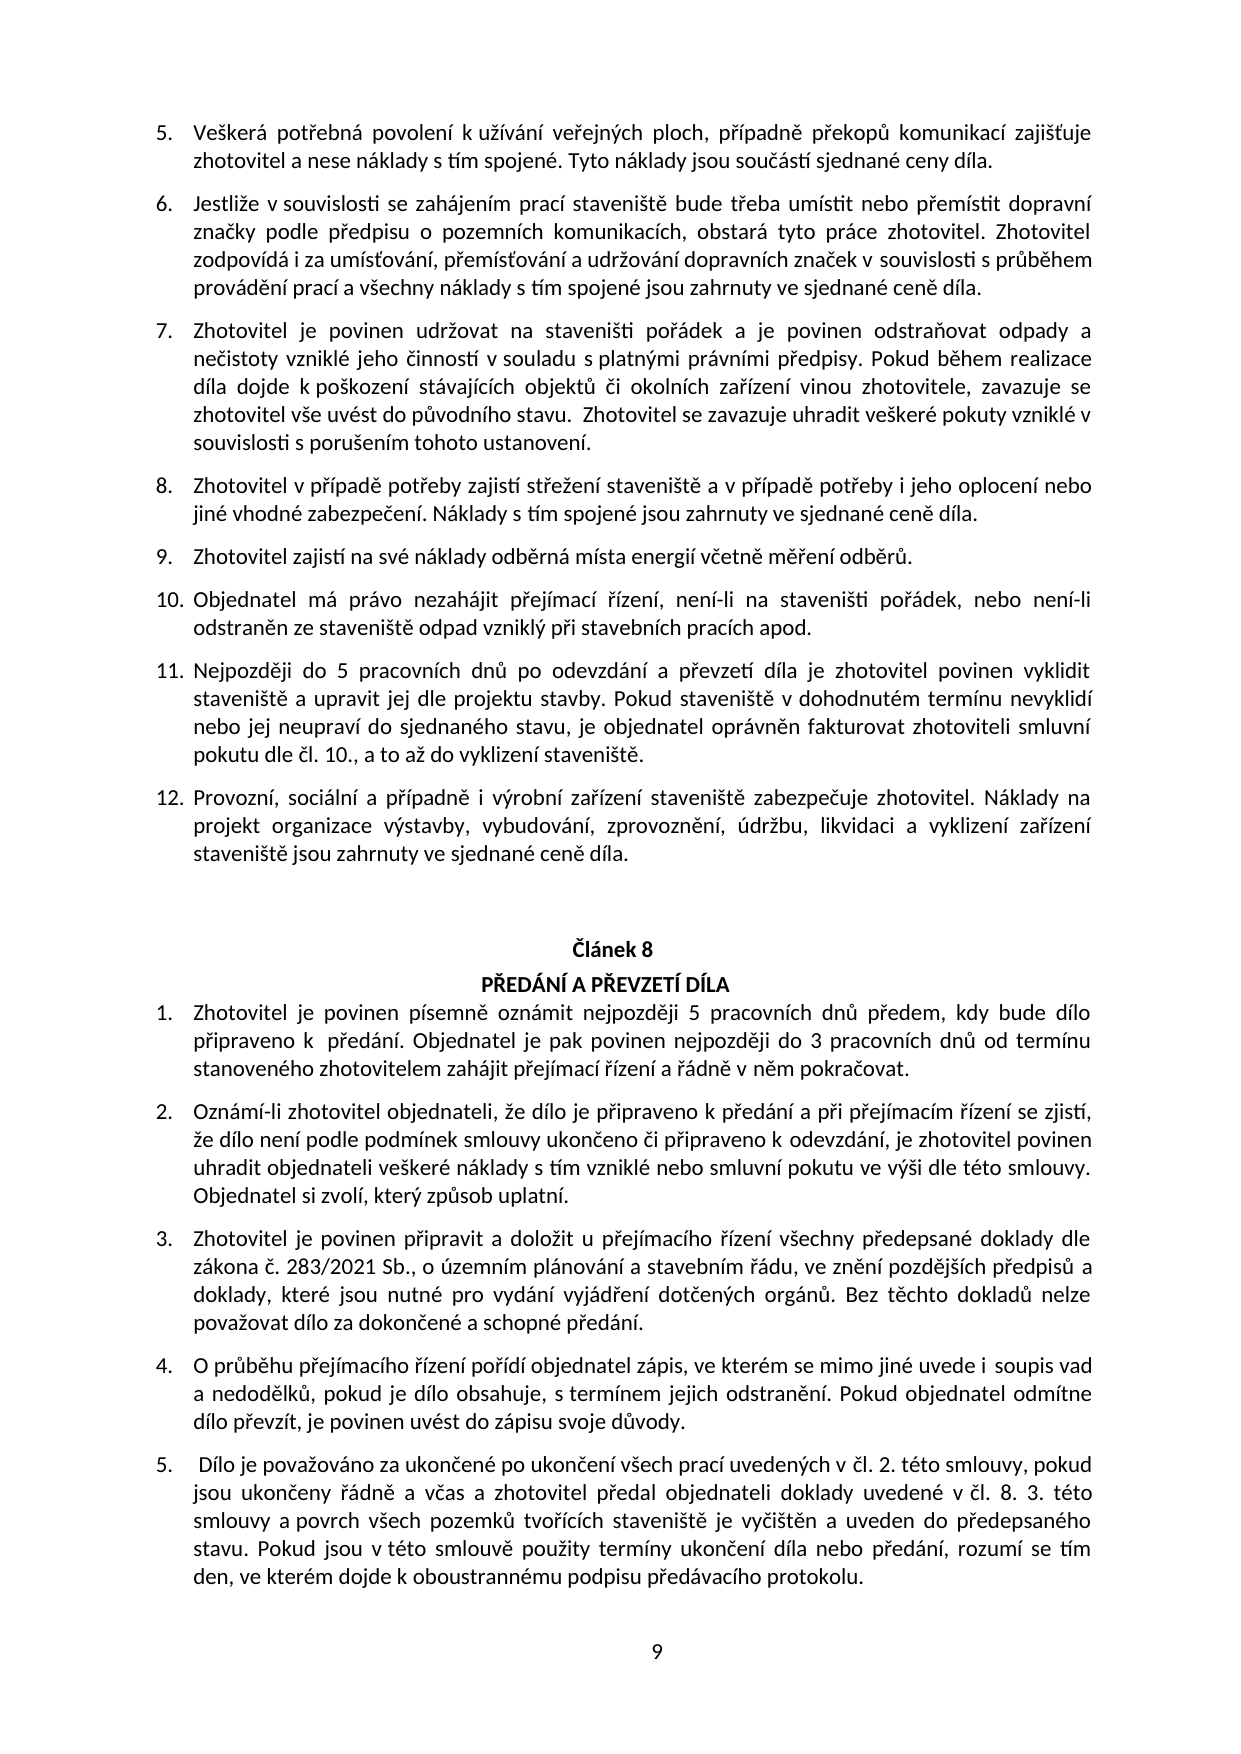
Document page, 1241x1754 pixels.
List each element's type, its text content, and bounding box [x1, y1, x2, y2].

list Dílo je považováno za ukončené po ukončení všech prací uvedených v čl. 2. této smlouvy, pokud jsou ukončeny řádně a včas a zhotovitel předal objednateli doklady uvedené v čl. 8. 3. této smlouvy a povrch všech pozemků tvořících staveniště je vyčištěn a uveden do předepsaného stavu. Pokud jsou v této smlouvě použity termíny ukončení díla nebo předání, rozumí se tím den, ve kterém dojde k oboustrannému podpisu předávacího protokolu. [156, 1450, 1093, 1590]
list O průběhu přejímacího řízení pořídí objednatel zápis, ve kterém se mimo jiné uvede i soupis vad a nedodělků, pokud je dílo obsahuje, s termínem jejich odstranění. Pokud objednatel odmítne dílo převzít, je povinen uvést do zápisu svoje důvody. [156, 1351, 1093, 1435]
list Zhotovitel je povinen udržovat na staveništi pořádek a je povinen odstraňovat odpady a nečistoty vzniklé jeho činností v souladu s platnými právními předpisy. Pokud během realizace díla dojde k poškození stávajících objektů či okolních zařízení vinou zhotovitele, zavazuje se zhotovitel vše uvést do původního stavu. Zhotovitel se zavazuje uhradit veškeré pokuty vzniklé v souvislosti s porušením tohoto ustanovení. [156, 316, 1093, 456]
list Oznámí-li zhotovitel objednateli, že dílo je připraveno k předání a při přejímacím řízení se zjistí, že dílo není podle podmínek smlouvy ukončeno či připraveno k odevzdání, je zhotovitel povinen uhradit objednateli veškeré náklady s tím vzniklé nebo smluvní pokutu ve výši dle této smlouvy. Objednatel si zvolí, který způsob uplatní. [156, 1097, 1093, 1209]
list Zhotovitel je povinen připravit a doložit u přejímacího řízení všechny předepsané doklady dle zákona č. 283/2021 Sb., o územním plánování a stavebním řádu, ve znění pozdějších předpisů a doklady, které jsou nutné pro vydání vyjádření dotčených orgánů. Bez těchto dokladů nelze považovat dílo za dokončené a schopné předání. [156, 1224, 1093, 1336]
list Zhotovitel zajistí na své náklady odběrná místa energií včetně měření odběrů. [156, 542, 1093, 570]
list Provozní, sociální a případně i výrobní zařízení staveniště zabezpečuje zhotovitel. Náklady na projekt organizace výstavby, vybudování, zprovoznění, údržbu, likvidaci a vyklizení zařízení staveniště jsou zahrnuty ve sjednané ceně díla. [156, 783, 1093, 868]
list Zhotovitel je povinen písemně oznámit nejpozději 5 pracovních dnů předem, kdy bude dílo připraveno k předání. Objednatel je pak povinen nejpozději do 3 pracovních dnů od termínu stanoveného zhotovitelem zahájit přejímací řízení a řádně v něm pokračovat. [156, 998, 1093, 1082]
list Zhotovitel v případě potřeby zajistí střežení staveniště a v případě potřeby i jeho oplocení nebo jiné vhodné zabezpečení. Náklady s tím spojené jsou zahrnuty ve sjednané ceně díla. [156, 471, 1093, 527]
list Veškerá potřebná povolení k užívání veřejných ploch, případně překopů komunikací zajišťuje zhotovitel a nese náklady s tím spojené. Tyto náklady jsou součástí sjednané ceny díla. [156, 118, 1093, 174]
list Nejpozději do 5 pracovních dnů po odevzdání a převzetí díla je zhotovitel povinen vyklidit staveniště a upravit jej dle projektu stavby. Pokud staveniště v dohodnutém termínu nevyklidí nebo jej neupraví do sjednaného stavu, je objednatel oprávněn fakturovat zhotoviteli smluvní pokutu dle čl. 10., a to až do vyklizení staveniště. [156, 656, 1093, 768]
text Předání a převzetí díla [118, 970, 1093, 998]
list Objednatel má právo nezahájit přejímací řízení, není-li na staveništi pořádek, nebo není-li odstraněn ze staveniště odpad vzniklý při stavebních pracích apod. [156, 585, 1093, 641]
subtitle Článek 8 [133, 936, 1093, 964]
list Jestliže v souvislosti se zahájením prací staveniště bude třeba umístit nebo přemístit dopravní značky podle předpisu o pozemních komunikacích, obstará tyto práce zhotovitel. Zhotovitel zodpovídá i za umísťování, přemísťování a udržování dopravních značek v souvislosti s průběhem provádění prací a všechny náklady s tím spojené jsou zahrnuty ve sjednané ceně díla. [156, 189, 1093, 301]
